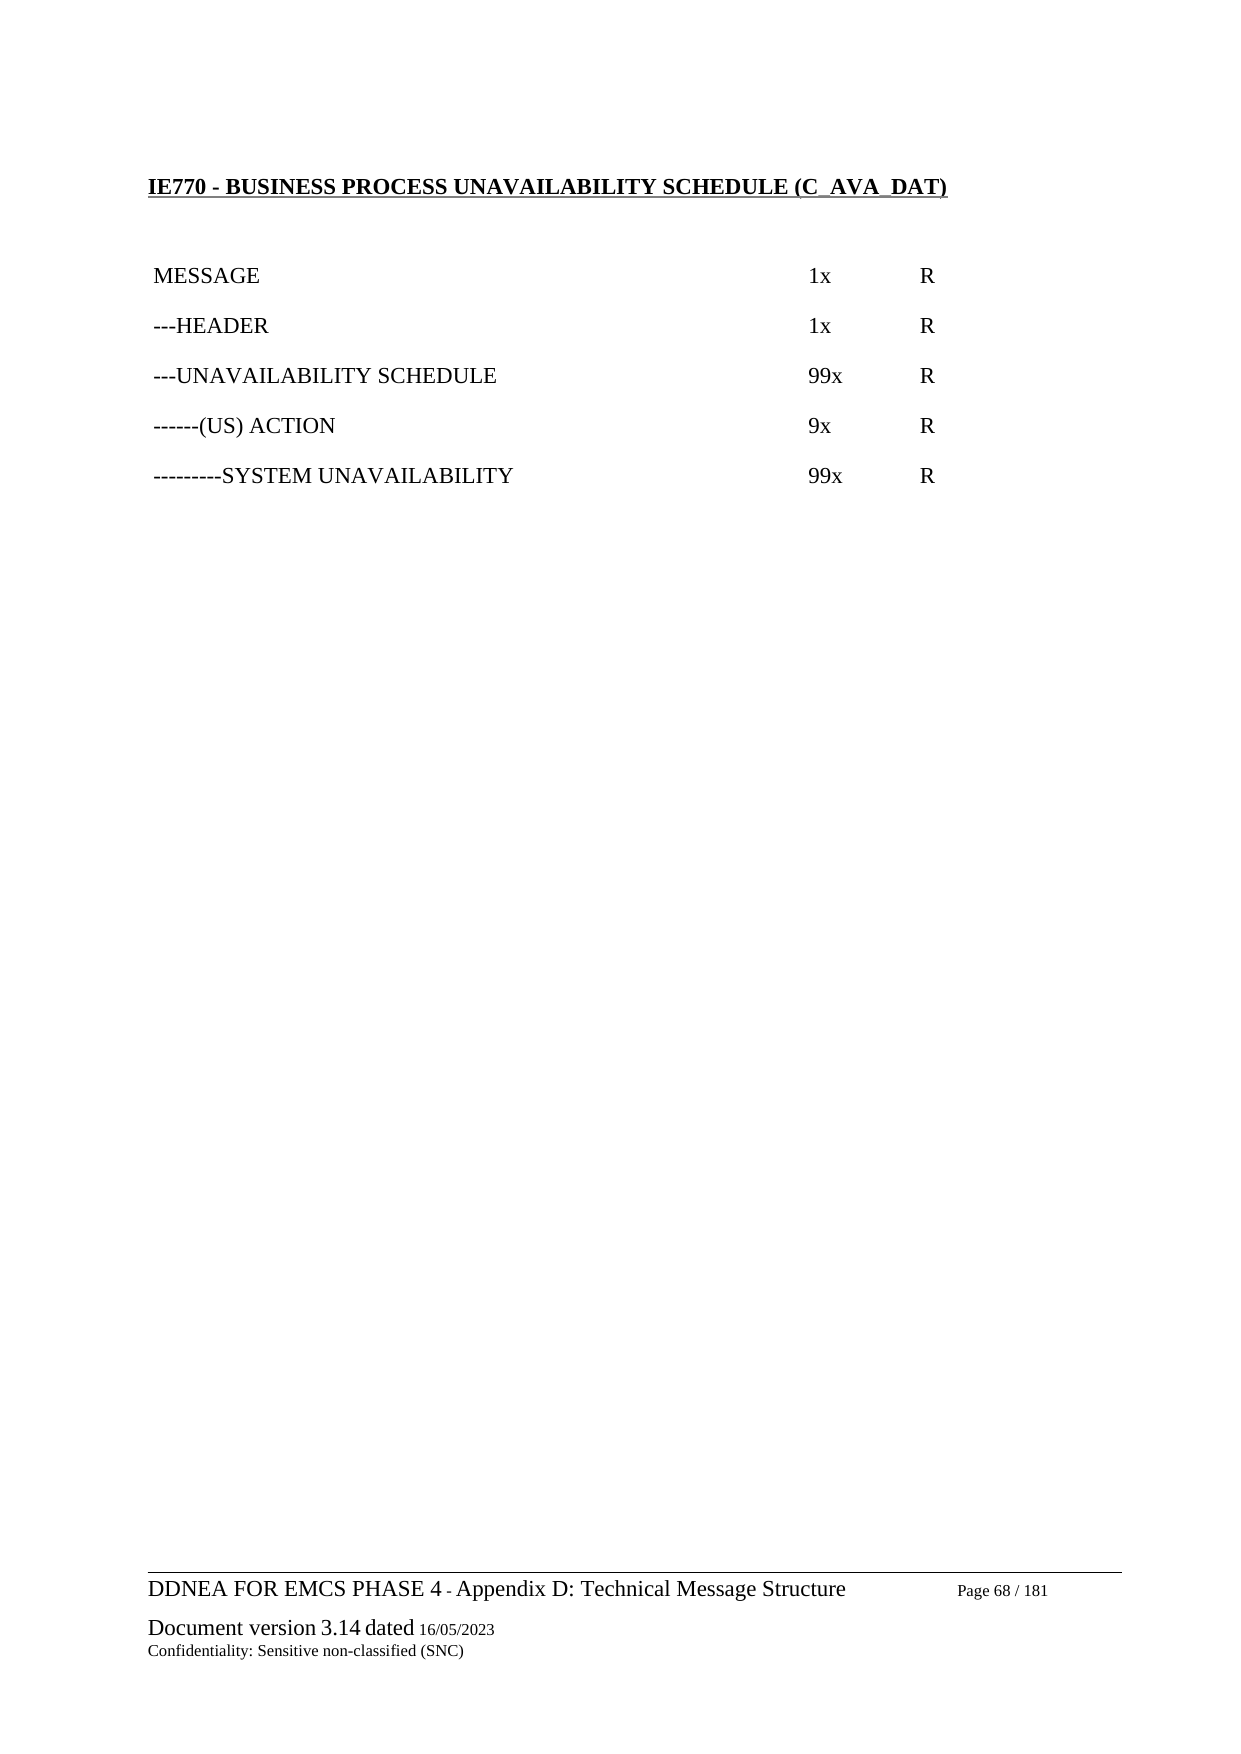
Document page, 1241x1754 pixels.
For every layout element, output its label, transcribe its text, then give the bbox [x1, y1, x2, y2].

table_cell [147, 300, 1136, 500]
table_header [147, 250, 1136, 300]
subtitle IE770 - BUSINESS PROCESS UNAVAILABILITY SCHEDULE (C_AVA_DAT) [148, 173, 1122, 199]
